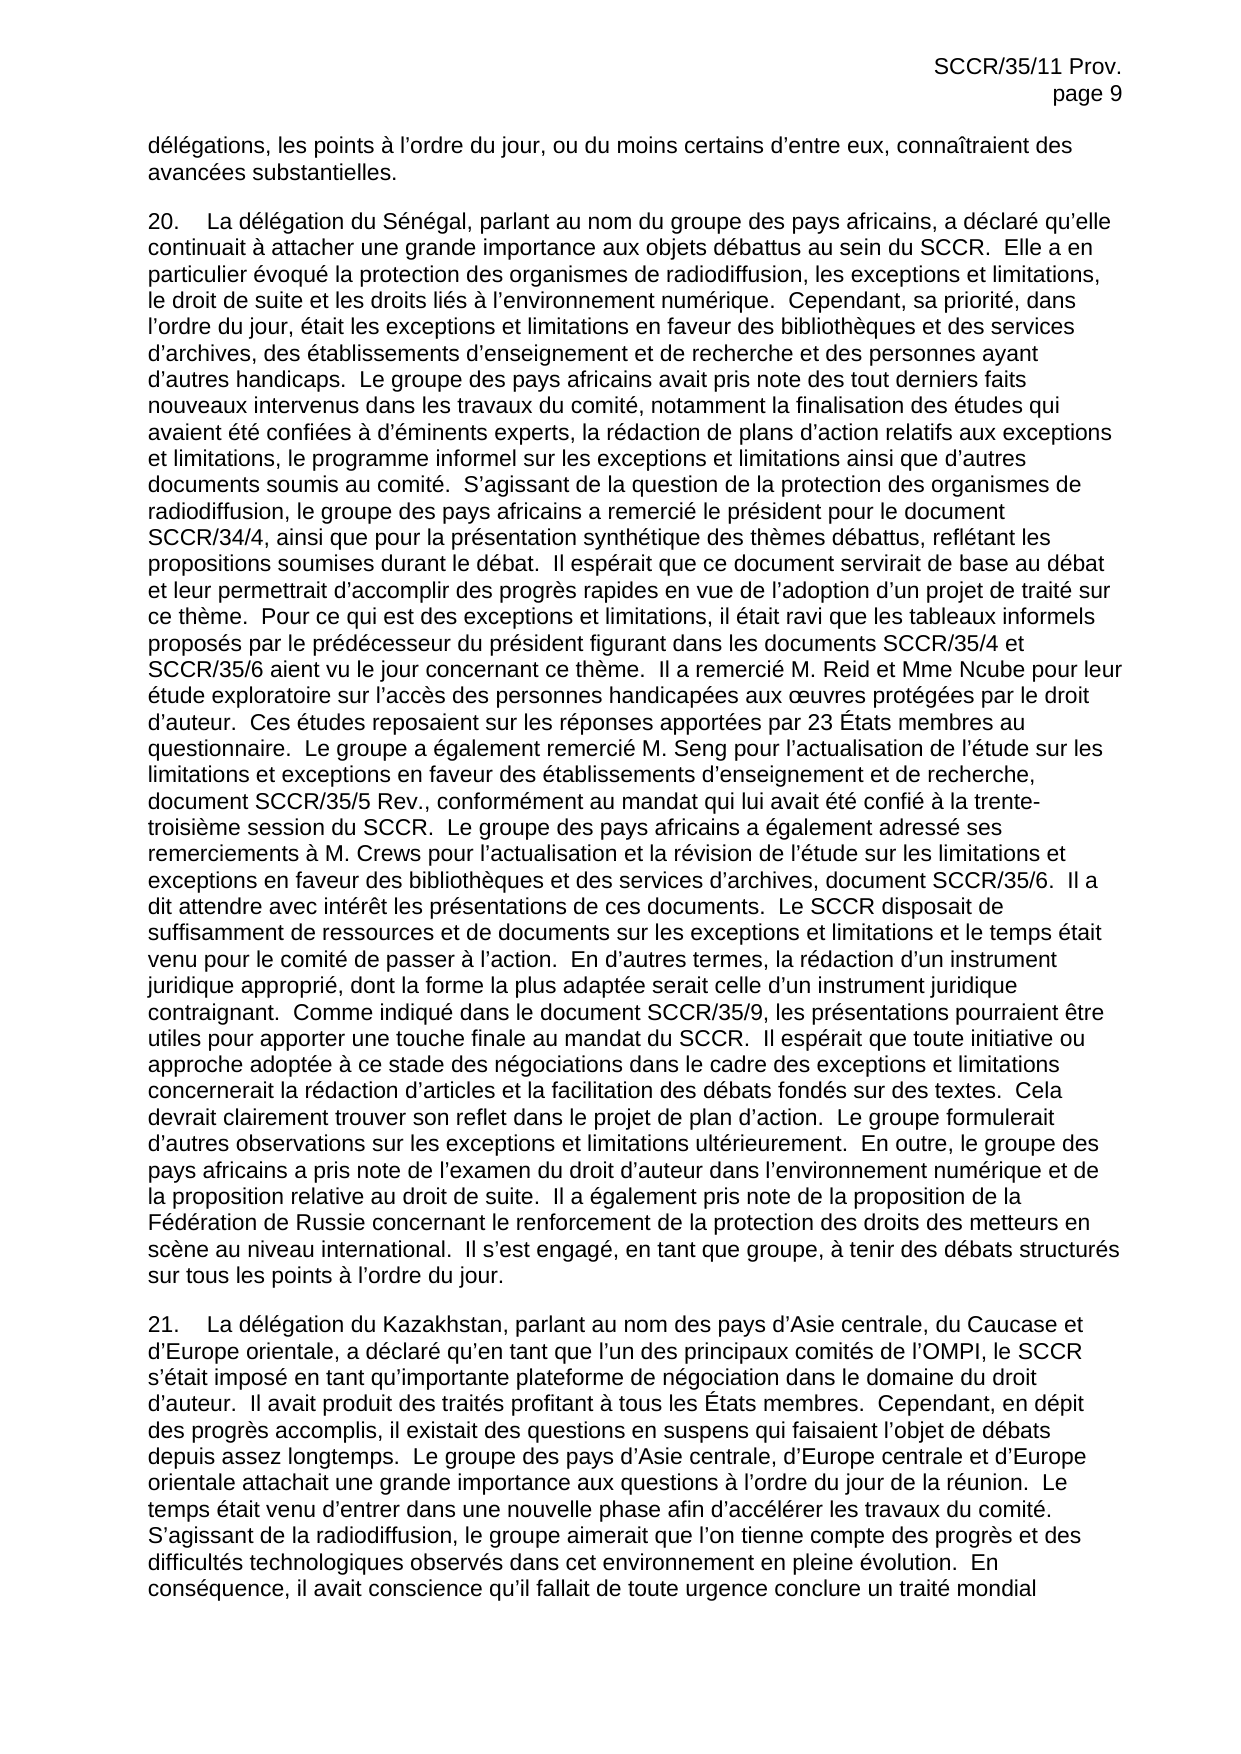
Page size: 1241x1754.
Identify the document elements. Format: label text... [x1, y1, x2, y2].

text La délégation du Sénégal, parlant au nom du groupe des pays africains, a déclaré qu’elle continuait à attacher une grande importance aux objets débattus au sein du SCCR. Elle a en particulier évoqué la protection des organismes de radiodiffusion, les exceptions et limitations, le droit de suite et les droits liés à l’environnement numérique. Cependant, sa priorité, dans l’ordre du jour, était les exceptions et limitations en faveur des bibliothèques et des services d’archives, des établissements d’enseignement et de recherche et des personnes ayant d’autres handicaps. Le groupe des pays africains avait pris note des tout derniers faits nouveaux intervenus dans les travaux du comité, notamment la finalisation des études qui avaient été confiées à d’éminents experts, la rédaction de plans d’action relatifs aux exceptions et limitations, le programme informel sur les exceptions et limitations ainsi que d’autres documents soumis au comité. S’agissant de la question de la protection des organismes de radiodiffusion, le groupe des pays africains a remercié le président pour le document SCCR/34/4, ainsi que pour la présentation synthétique des thèmes débattus, reflétant les propositions soumises durant le débat. Il espérait que ce document servirait de base au débat et leur permettrait d’accomplir des progrès rapides en vue de l’adoption d’un projet de traité sur ce thème. Pour ce qui est des exceptions et limitations, il était ravi que les tableaux informels proposés par le prédécesseur du président figurant dans les documents SCCR/35/4 et SCCR/35/6 aient vu le jour concernant ce thème. Il a remercié M. Reid et Mme Ncube pour leur étude exploratoire sur l’accès des personnes handicapées aux œuvres protégées par le droit d’auteur. Ces études reposaient sur les réponses apportées par 23 États membres au questionnaire. Le groupe a également remercié M. Seng pour l’actualisation de l’étude sur les limitations et exceptions en faveur des établissements d’enseignement et de recherche, document SCCR/35/5 Rev., conformément au mandat qui lui avait été confié à la trente-troisième session du SCCR. Le groupe des pays africains a également adressé ses remerciements à M. Crews pour l’actualisation et la révision de l’étude sur les limitations et exceptions en faveur des bibliothèques et des services d’archives, document SCCR/35/6. Il a dit attendre avec intérêt les présentations de ces documents. Le SCCR disposait de suffisamment de ressources et de documents sur les exceptions et limitations et le temps était venu pour le comité de passer à l’action. En d’autres termes, la rédaction d’un instrument juridique approprié, dont la forme la plus adaptée serait celle d’un instrument juridique contraignant. Comme indiqué dans le document SCCR/35/9, les présentations pourraient être utiles pour apporter une touche finale au mandat du SCCR. Il espérait que toute initiative ou approche adoptée à ce stade des négociations dans le cadre des exceptions et limitations concernerait la rédaction d’articles et la facilitation des débats fondés sur des textes. Cela devrait clairement trouver son reflet dans le projet de plan d’action. Le groupe formulerait d’autres observations sur les exceptions et limitations ultérieurement. En outre, le groupe des pays africains a pris note de l’examen du droit d’auteur dans l’environnement numérique et de la proposition relative au droit de suite. Il a également pris note de la proposition de la Fédération de Russie concernant le renforcement de la protection des droits des metteurs en scène au niveau international. Il s’est engagé, en tant que groupe, à tenir des débats structurés sur tous les points à l’ordre du jour. [148, 208, 1122, 1288]
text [148, 132, 1122, 185]
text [148, 1311, 1122, 1601]
